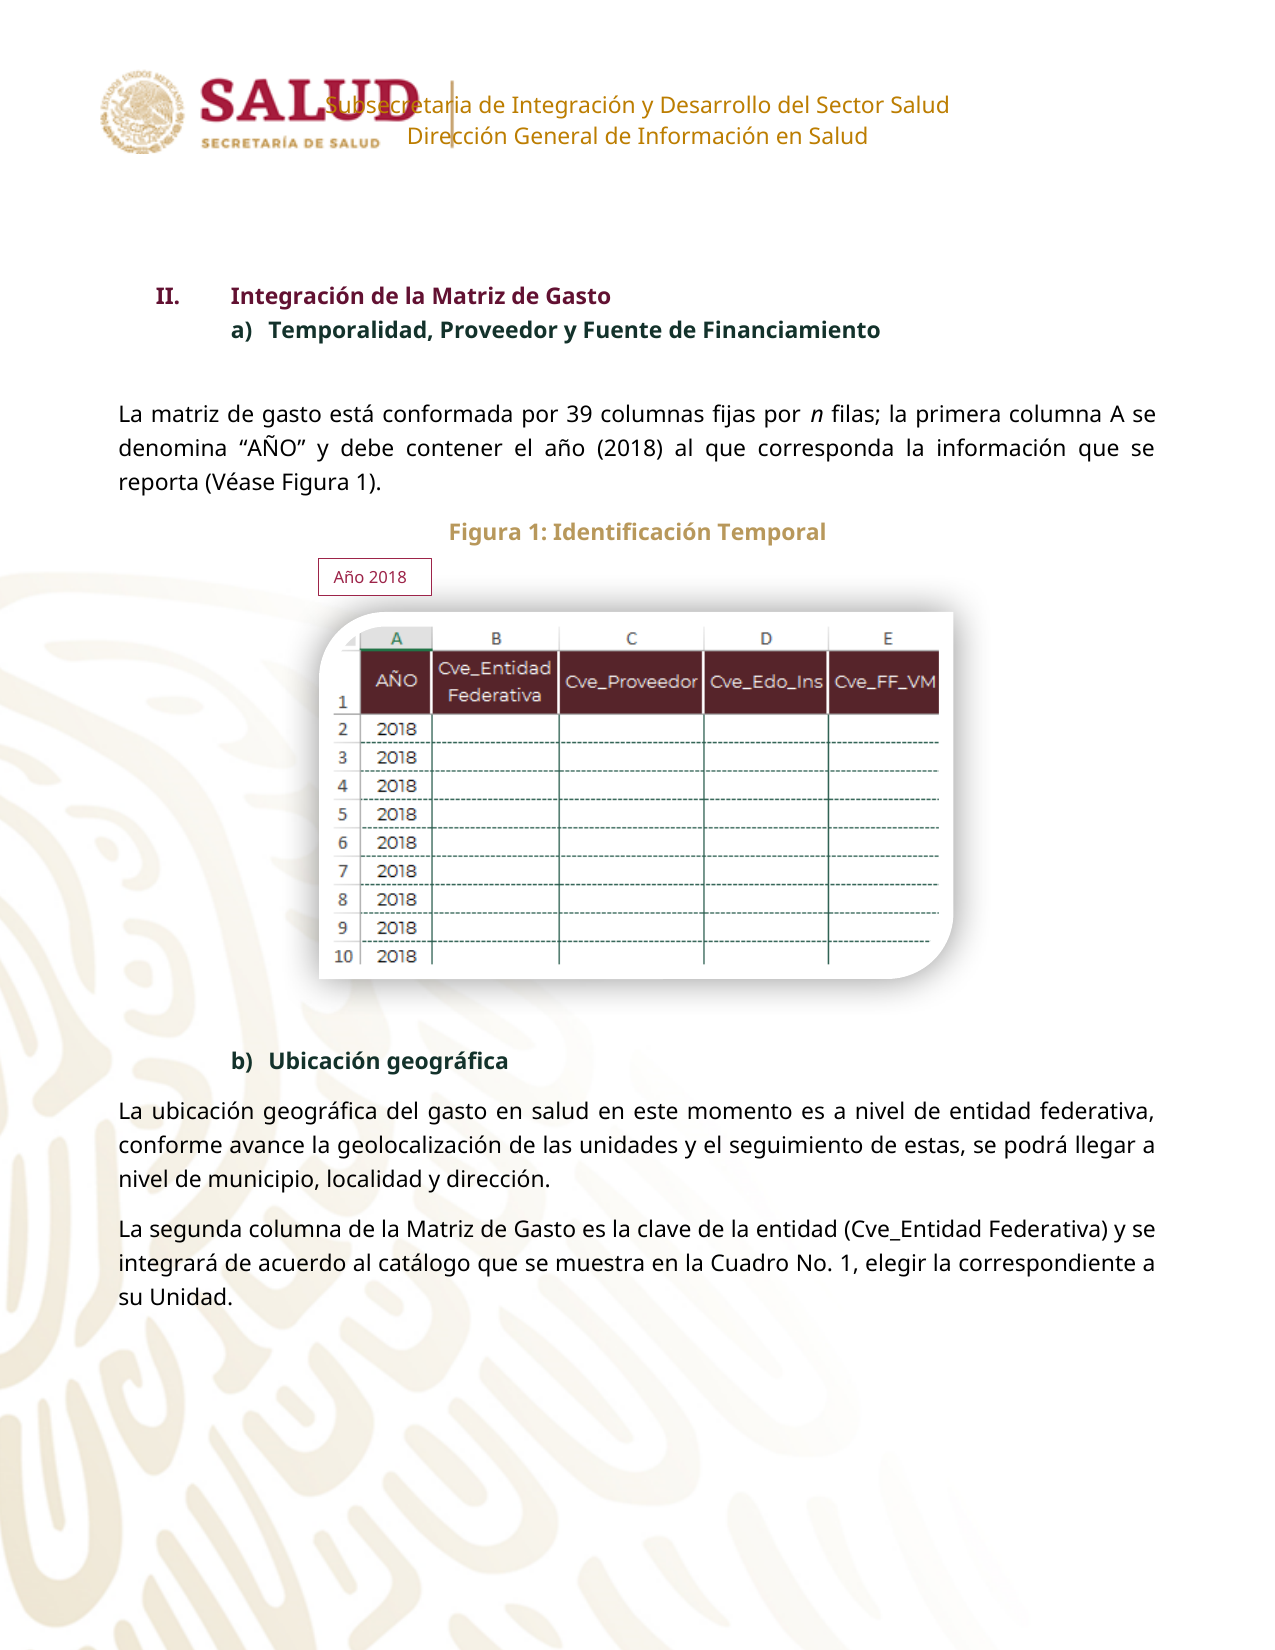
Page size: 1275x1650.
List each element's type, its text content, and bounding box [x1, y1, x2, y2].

text La matriz de gasto está conformada por 39 columnas fijas por n filas; la primera columna A se denomina “AÑO” y debe contener el año (2018) al que corresponda la información que se reporta (Véase Figura 1). [118, 398, 1157, 497]
text La ubicación geográfica del gasto en salud en este momento es a nivel de entidad federativa, conforme avance la geolocalización de las unidades y el seguimiento de estas, se podrá llegar a nivel de municipio, localidad y dirección. [118, 1095, 1157, 1194]
picture [0, 0, 1275, 1650]
text Figura 1: Identificación Temporal [118, 516, 1157, 547]
list Integración de la Matriz de Gasto [156, 280, 1157, 311]
text La segunda columna de la Matriz de Gasto es la clave de la entidad (Cve_Entidad Federativa) y se integrará de acuerdo al catálogo que se muestra en la Cuadro No. 1, elegir la correspondiente a su Unidad. [118, 1213, 1157, 1312]
list Ubicación geográfica [231, 1045, 1157, 1076]
list Temporalidad, Proveedor y Fuente de Financiamiento [231, 314, 1157, 345]
